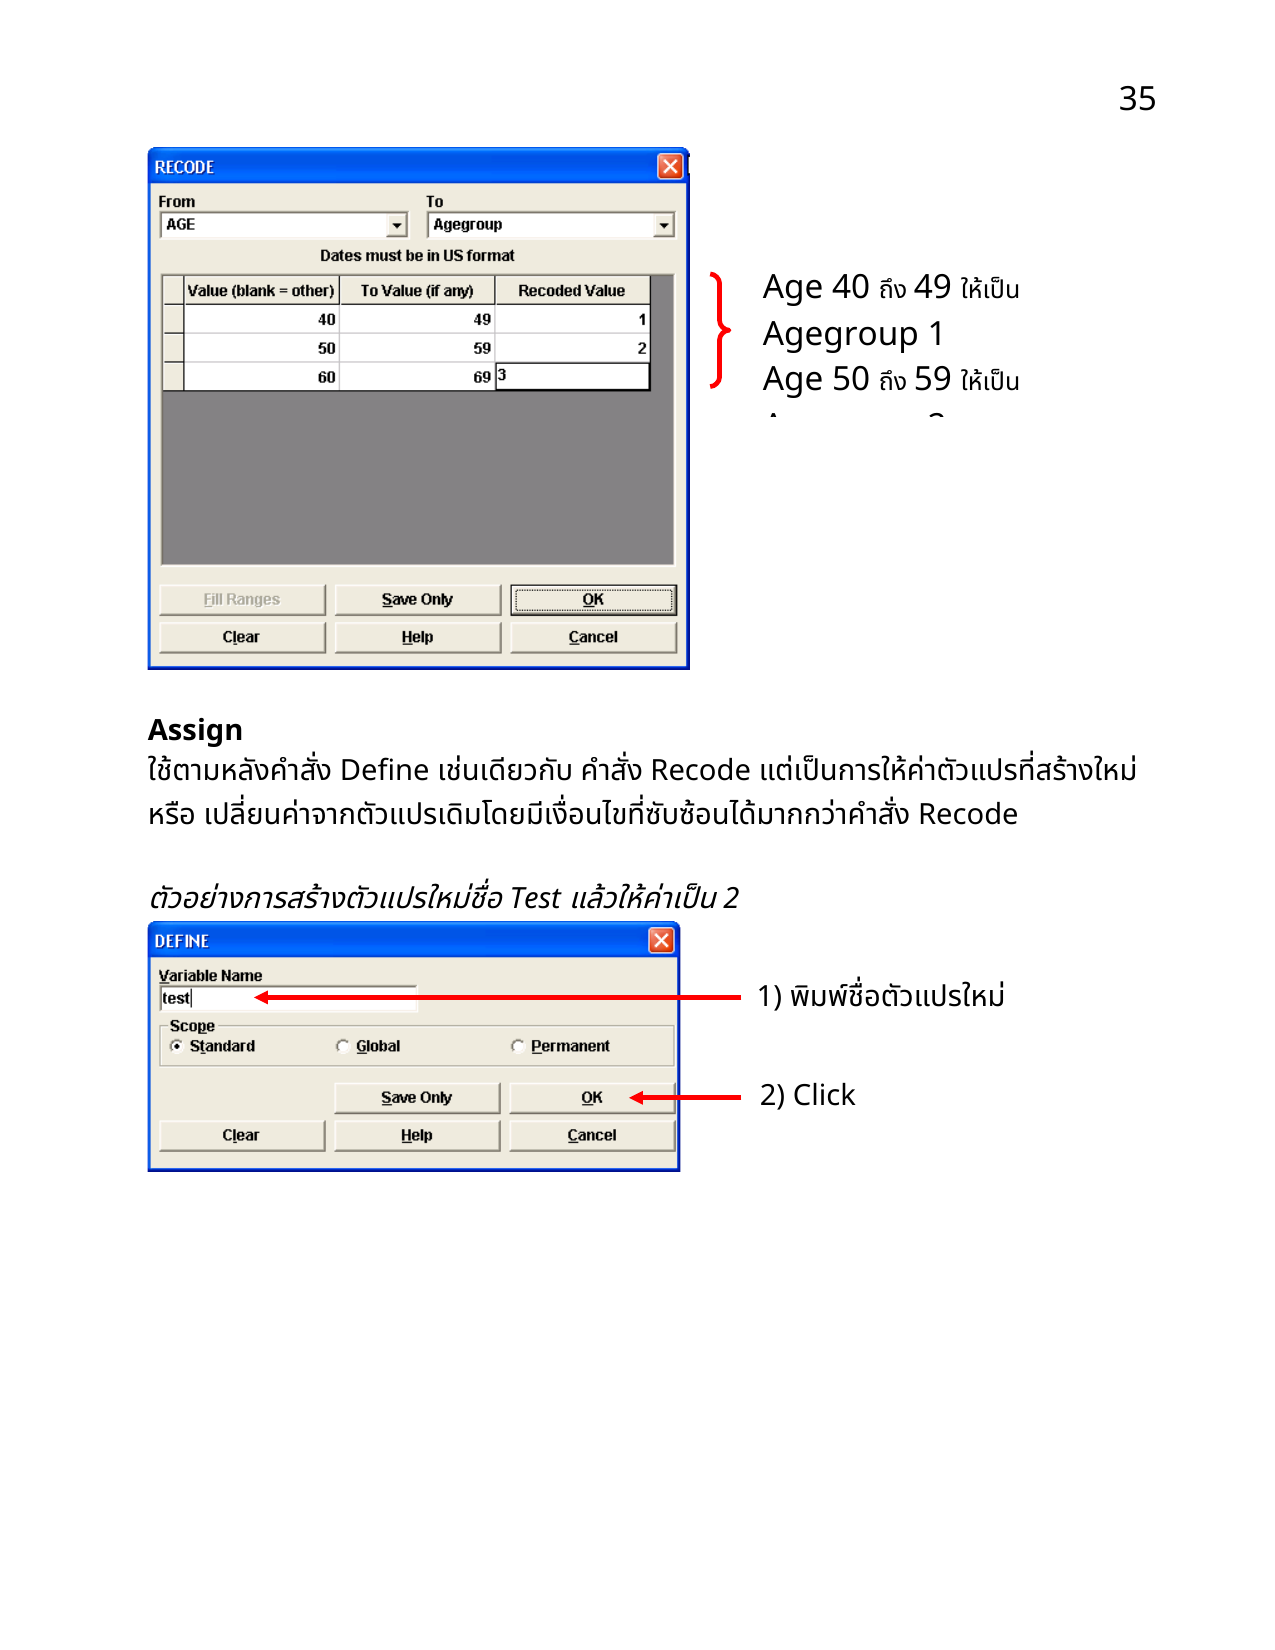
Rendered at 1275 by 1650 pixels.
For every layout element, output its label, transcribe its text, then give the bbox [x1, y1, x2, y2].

picture [147, 921, 681, 1172]
text ใช้ตามหลังคำสั่ง Define เช่นเดียวกับ คำสั่ง Recode แต่เป็นการให้ค่าตัวแปรที่สร้างใหม่หรือ เปลี่ยนค่าจากตัวแปรเดิมโดยมีเงื่อนไขที่ซับซ้อนได้มากกว่าคำสั่ง Recode [148, 749, 1157, 837]
picture [147, 147, 690, 670]
text Assign [148, 709, 1157, 749]
text ตัวอย่างการสร้างตัวแปรใหม่ชื่อ Test แล้วให้ค่าเป็น 2 [148, 877, 1157, 921]
